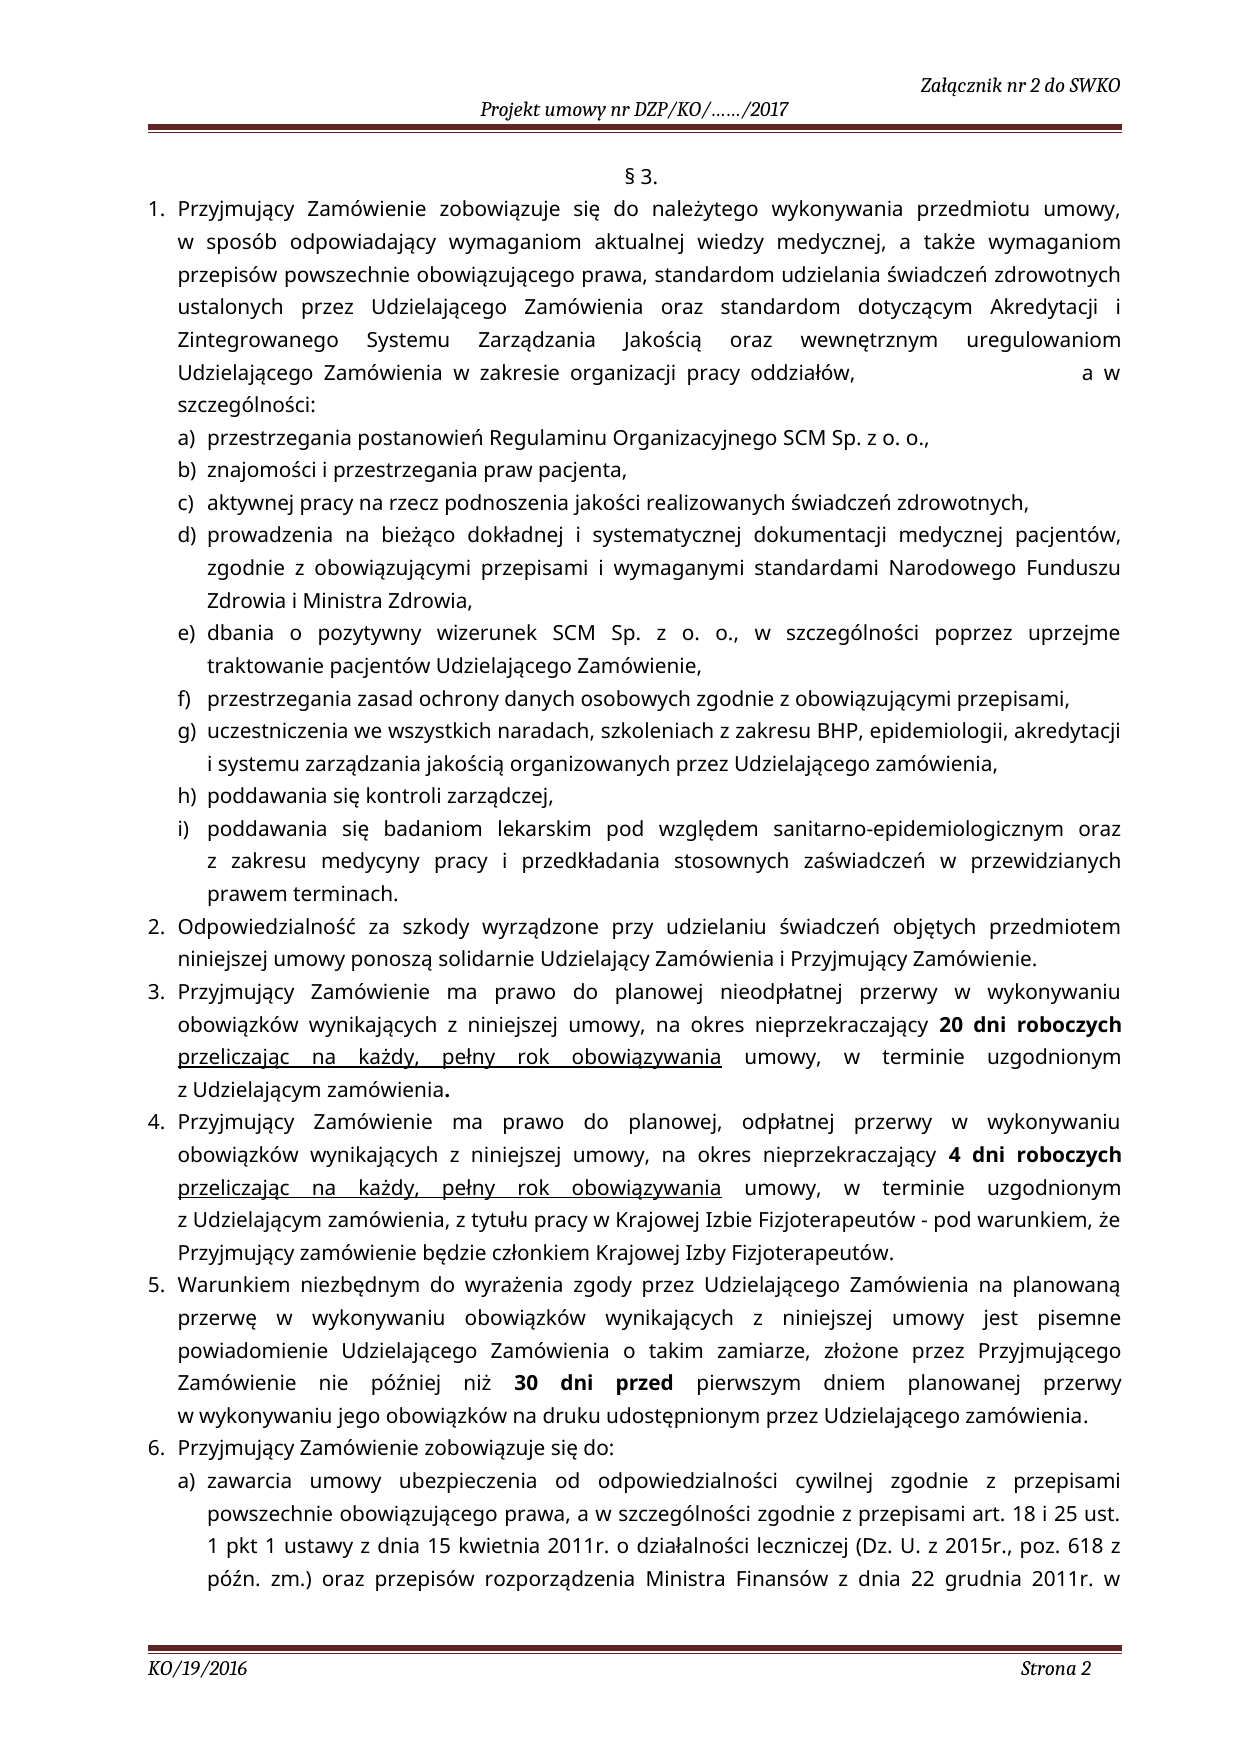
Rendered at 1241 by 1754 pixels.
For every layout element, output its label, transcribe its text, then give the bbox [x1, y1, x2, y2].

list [177, 1466, 1122, 1592]
list poddawania się kontroli zarządczej, [177, 781, 1122, 810]
list uczestniczenia we wszystkich naradach, szkoleniach z zakresu BHP, epidemiologii, akredytacji i systemu zarządzania jakością organizowanych przez Udzielającego zamówienia, [177, 716, 1122, 777]
list Przyjmujący Zamówienie ma prawo do planowej nieodpłatnej przerwy w wykonywaniu obowiązków wynikających z niniejszej umowy, na okres nieprzekraczający 20 dni roboczych przeliczając na każdy, pełny rok obowiązywania umowy, w terminie uzgodnionym z Udzielającym zamówienia. [148, 977, 1122, 1103]
list Przyjmujący Zamówienie ma prawo do planowej, odpłatnej przerwy w wykonywaniu obowiązków wynikających z niniejszej umowy, na okres nieprzekraczający 4 dni roboczych przeliczając na każdy, pełny rok obowiązywania umowy, w terminie uzgodnionym z Udzielającym zamówienia, z tytułu pracy w Krajowej Izbie Fizjoterapeutów - pod warunkiem, że Przyjmujący zamówienie będzie członkiem Krajowej Izby Fizjoterapeutów. [148, 1107, 1122, 1266]
list aktywnej pracy na rzecz podnoszenia jakości realizowanych świadczeń zdrowotnych, [177, 488, 1122, 516]
list Odpowiedzialność za szkody wyrządzone przy udzielaniu świadczeń objętych przedmiotem niniejszej umowy ponoszą solidarnie Udzielający Zamówienia i Przyjmujący Zamówienie. [148, 912, 1122, 973]
list przestrzegania zasad ochrony danych osobowych zgodnie z obowiązującymi przepisami, [177, 684, 1122, 712]
list poddawania się badaniom lekarskim pod względem sanitarno-epidemiologicznym oraz z zakresu medycyny pracy i przedkładania stosownych zaświadczeń w przewidzianych prawem terminach. [177, 814, 1122, 908]
list przestrzegania postanowień Regulaminu Organizacyjnego SCM Sp. z o. o., [177, 423, 1122, 451]
list znajomości i przestrzegania praw pacjenta, [177, 455, 1122, 484]
list dbania o pozytywny wizerunek SCM Sp. z o. o., w szczególności poprzez uprzejme traktowanie pacjentów Udzielającego Zamówienie, [177, 618, 1122, 679]
list Przyjmujący Zamówienie zobowiązuje się do: [148, 1433, 1122, 1462]
text § 3. [160, 162, 1122, 190]
list Przyjmujący Zamówienie zobowiązuje się do należytego wykonywania przedmiotu umowy, w sposób odpowiadający wymaganiom aktualnej wiedzy medycznej, a także wymaganiom przepisów powszechnie obowiązującego prawa, standardom udzielania świadczeń zdrowotnych ustalonych przez Udzielającego Zamówienia oraz standardom dotyczącym Akredytacji i Zintegrowanego Systemu Zarządzania Jakością oraz wewnętrznym uregulowaniom Udzielającego Zamówienia w zakresie organizacji pracy oddziałów, a w szczególności: [148, 194, 1122, 419]
list prowadzenia na bieżąco dokładnej i systematycznej dokumentacji medycznej pacjentów, zgodnie z obowiązującymi przepisami i wymaganymi standardami Narodowego Funduszu Zdrowia i Ministra Zdrowia, [177, 521, 1122, 614]
list Warunkiem niezbędnym do wyrażenia zgody przez Udzielającego Zamówienia na planowaną przerwę w wykonywaniu obowiązków wynikających z niniejszej umowy jest pisemne powiadomienie Udzielającego Zamówienia o takim zamiarze, złożone przez Przyjmującego Zamówienie nie później niż 30 dni przed pierwszym dniem planowanej przerwy w wykonywaniu jego obowiązków na druku udostępnionym przez Udzielającego zamówienia. [148, 1271, 1122, 1429]
